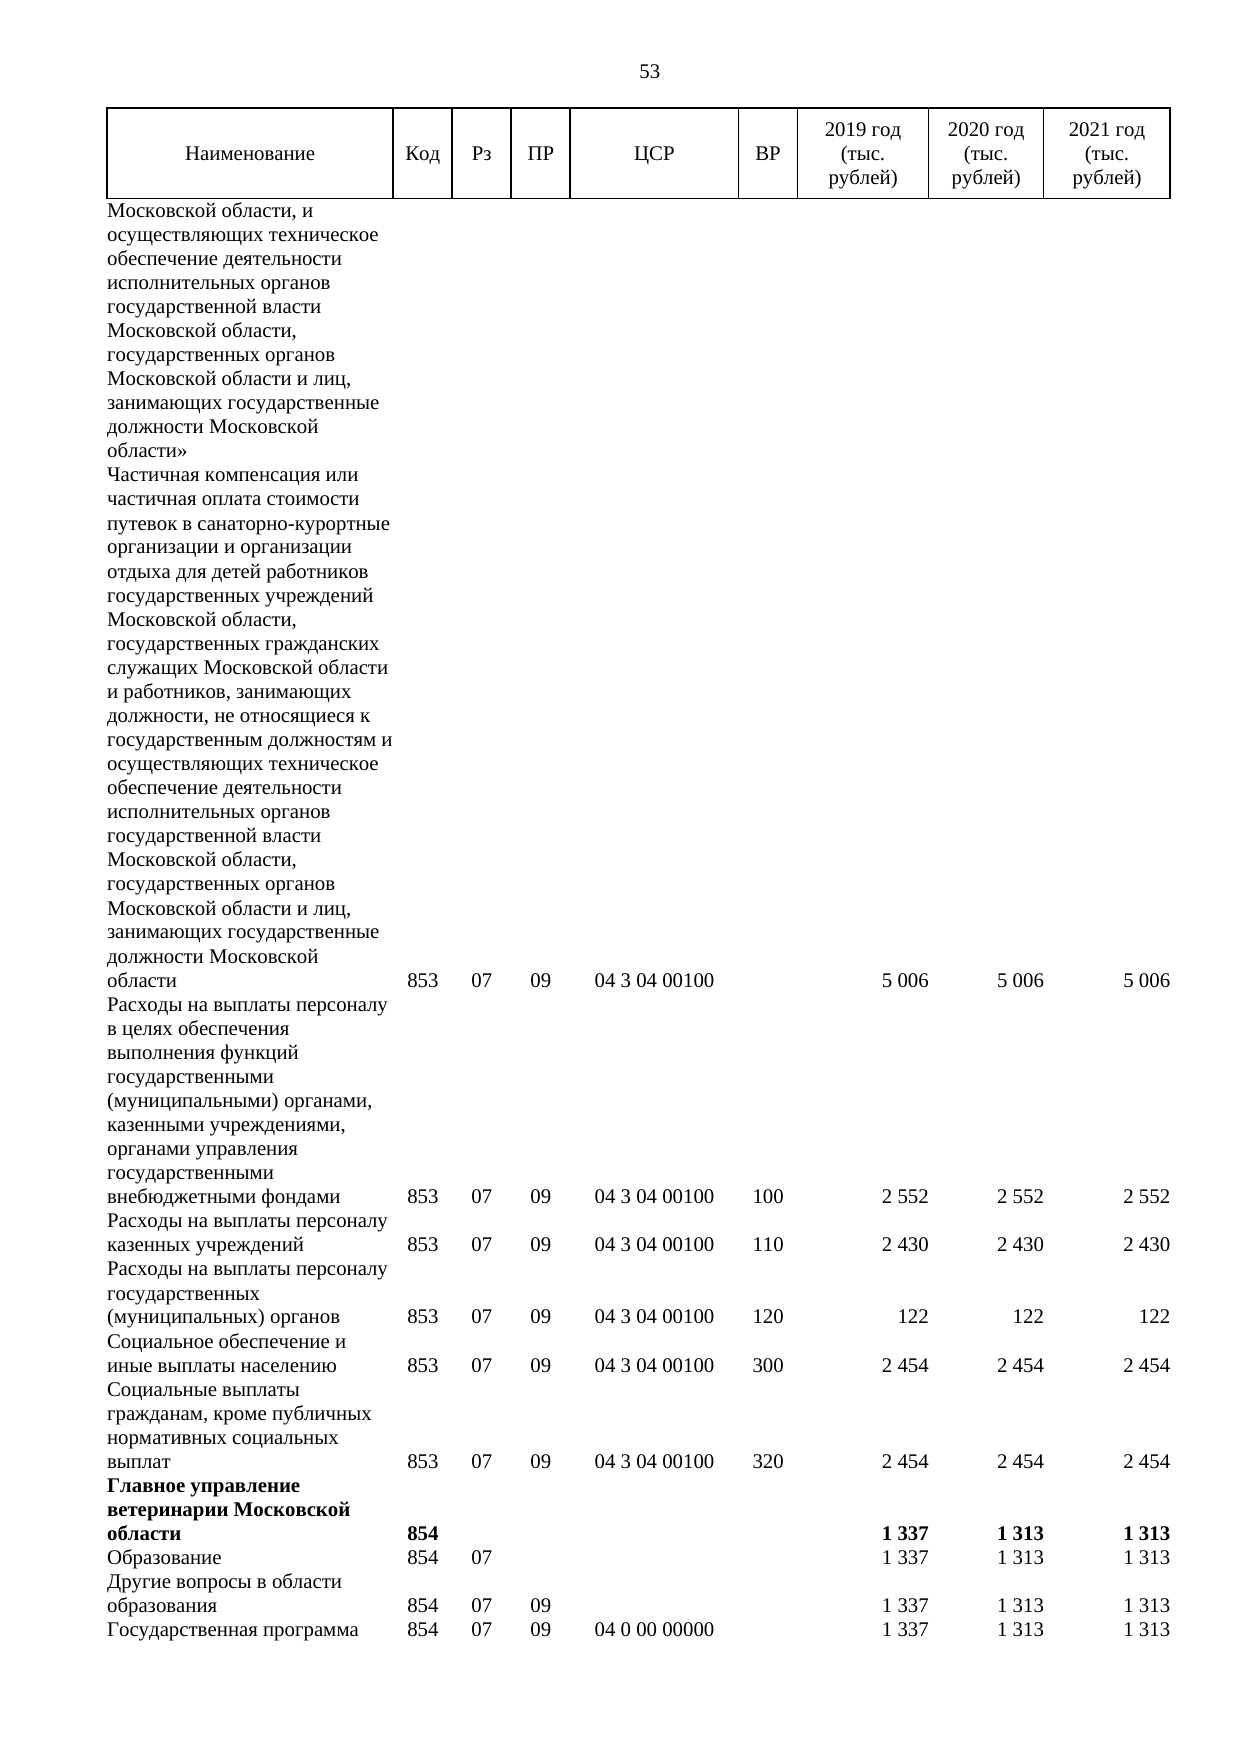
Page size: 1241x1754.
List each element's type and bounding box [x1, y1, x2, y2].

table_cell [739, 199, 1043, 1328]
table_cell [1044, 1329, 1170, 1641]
table_header [739, 109, 797, 198]
table_header [108, 109, 392, 198]
table_header [571, 109, 738, 198]
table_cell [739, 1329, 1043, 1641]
table_header [798, 109, 928, 198]
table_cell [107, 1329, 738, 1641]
table_header [512, 109, 569, 198]
table_header [453, 109, 510, 198]
table_header [1044, 109, 1169, 198]
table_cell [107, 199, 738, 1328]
table_header [394, 109, 451, 198]
table_header [929, 109, 1043, 198]
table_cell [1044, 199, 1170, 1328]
